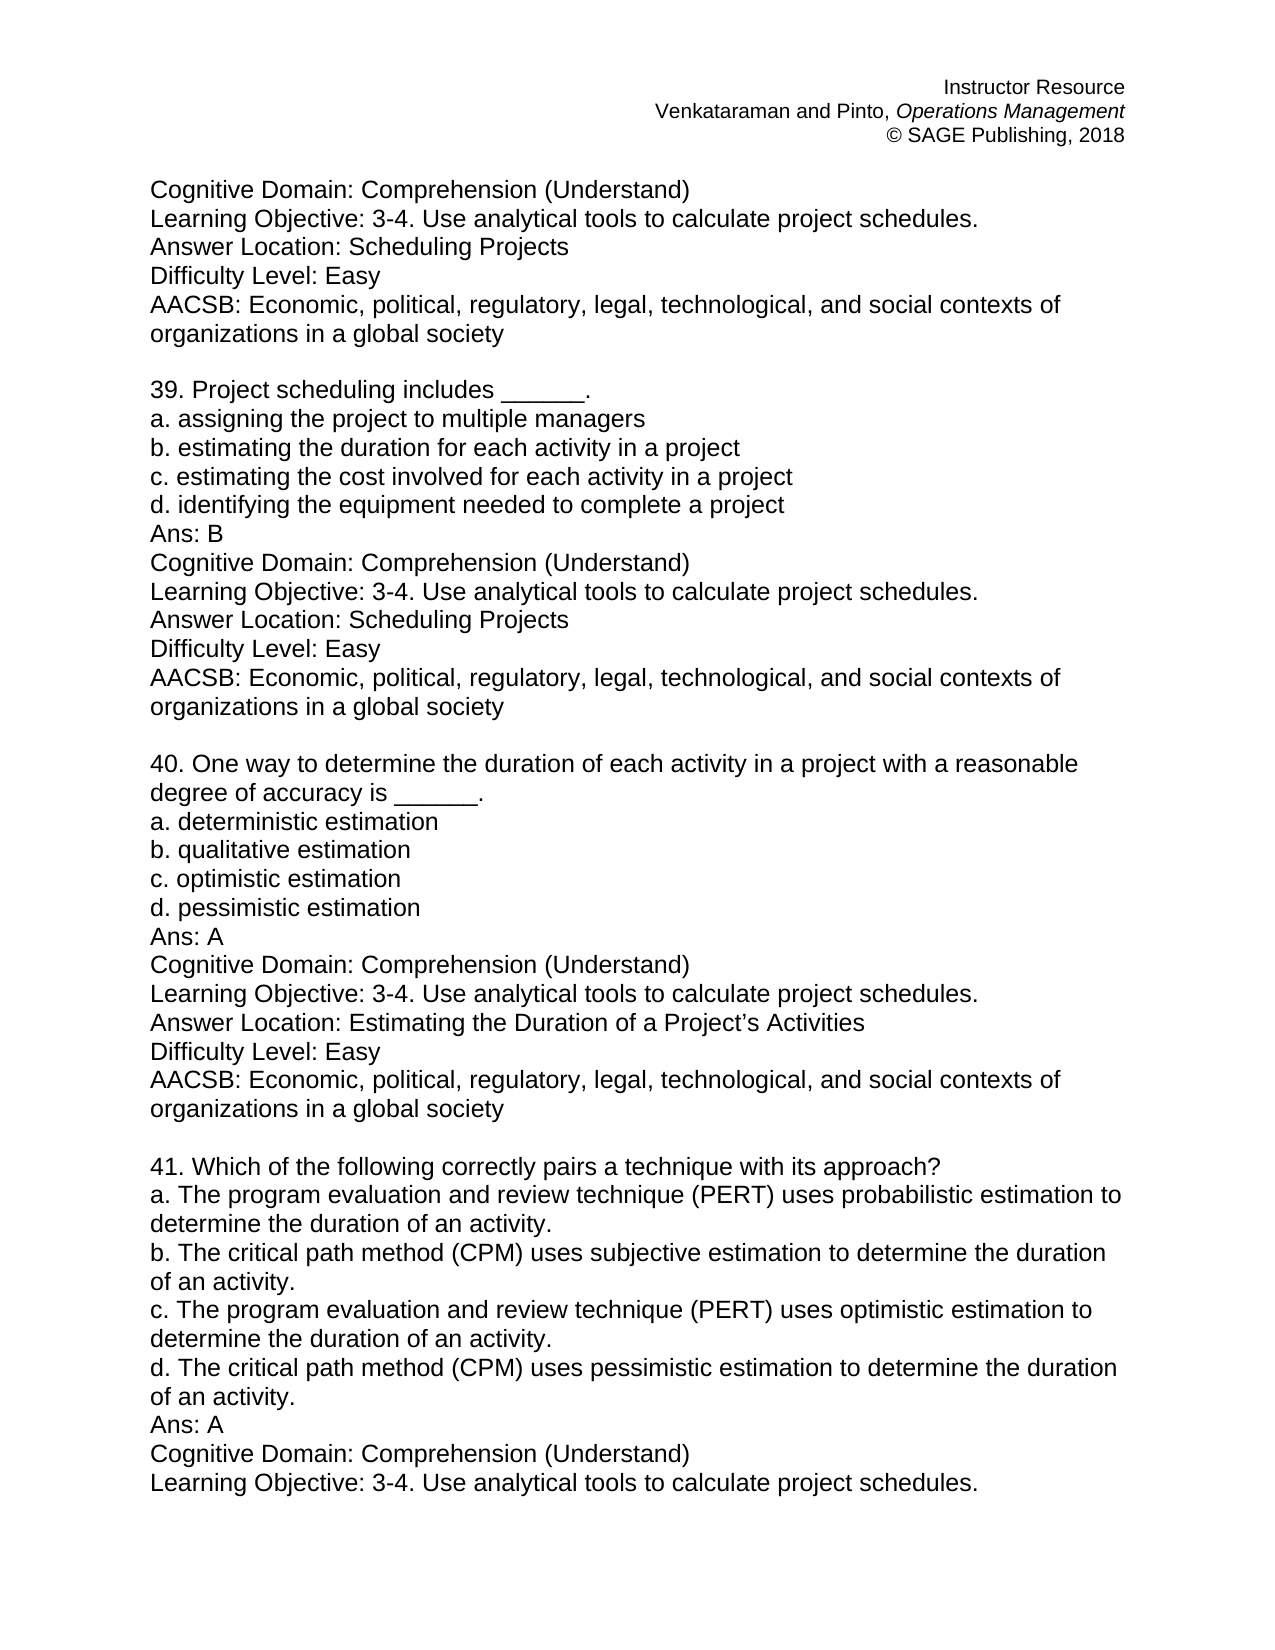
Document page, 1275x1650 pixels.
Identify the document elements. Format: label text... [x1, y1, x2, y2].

text d. pessimistic estimation [150, 893, 1125, 922]
text Answer Location: Scheduling Projects [150, 605, 1125, 634]
text Cognitive Domain: Comprehension (Understand) [150, 175, 1125, 204]
text Answer Location: Scheduling Projects [150, 232, 1125, 261]
text 40. One way to determine the duration of each activity in a project with a reasonable degree of accuracy is ______. [150, 749, 1125, 807]
text a. assigning the project to multiple managers [150, 404, 1125, 433]
text Learning Objective: 3-4. Use analytical tools to calculate project schedules. [150, 979, 1125, 1008]
text Cognitive Domain: Comprehension (Understand) [150, 1439, 1125, 1468]
text b. The critical path method (CPM) uses subjective estimation to determine the duration of an activity. [150, 1238, 1125, 1295]
text b. estimating the duration for each activity in a project [150, 433, 1125, 462]
text Ans: B [150, 519, 1125, 548]
text d. identifying the equipment needed to complete a project [150, 490, 1125, 519]
text c. The program evaluation and review technique (PERT) uses optimistic estimation to determine the duration of an activity. [150, 1295, 1125, 1353]
text Cognitive Domain: Comprehension (Understand) [150, 548, 1125, 577]
text c. optimistic estimation [150, 864, 1125, 893]
text Difficulty Level: Easy [150, 261, 1125, 290]
text Ans: A [150, 922, 1125, 950]
text Answer Location: Estimating the Duration of a Project’s Activities [150, 1008, 1125, 1037]
text 41. Which of the following correctly pairs a technique with its approach? [150, 1152, 1125, 1180]
text d. The critical path method (CPM) uses pessimistic estimation to determine the duration of an activity. [150, 1353, 1125, 1410]
text AACSB: Economic, political, regulatory, legal, technological, and social contexts of organizations in a global society [150, 663, 1125, 720]
text Difficulty Level: Easy [150, 634, 1125, 663]
text 39. Project scheduling includes ______. [150, 375, 1125, 404]
text a. deterministic estimation [150, 807, 1125, 835]
text a. The program evaluation and review technique (PERT) uses probabilistic estimation to determine the duration of an activity. [150, 1180, 1125, 1238]
text c. estimating the cost involved for each activity in a project [150, 462, 1125, 490]
text AACSB: Economic, political, regulatory, legal, technological, and social contexts of organizations in a global society [150, 1065, 1125, 1123]
text Learning Objective: 3-4. Use analytical tools to calculate project schedules. [150, 577, 1125, 605]
text b. qualitative estimation [150, 835, 1125, 864]
text AACSB: Economic, political, regulatory, legal, technological, and social contexts of organizations in a global society [150, 290, 1125, 347]
text Cognitive Domain: Comprehension (Understand) [150, 950, 1125, 979]
text Learning Objective: 3-4. Use analytical tools to calculate project schedules. [150, 1468, 1125, 1497]
text Learning Objective: 3-4. Use analytical tools to calculate project schedules. [150, 204, 1125, 232]
text Difficulty Level: Easy [150, 1037, 1125, 1065]
text Ans: A [150, 1410, 1125, 1439]
